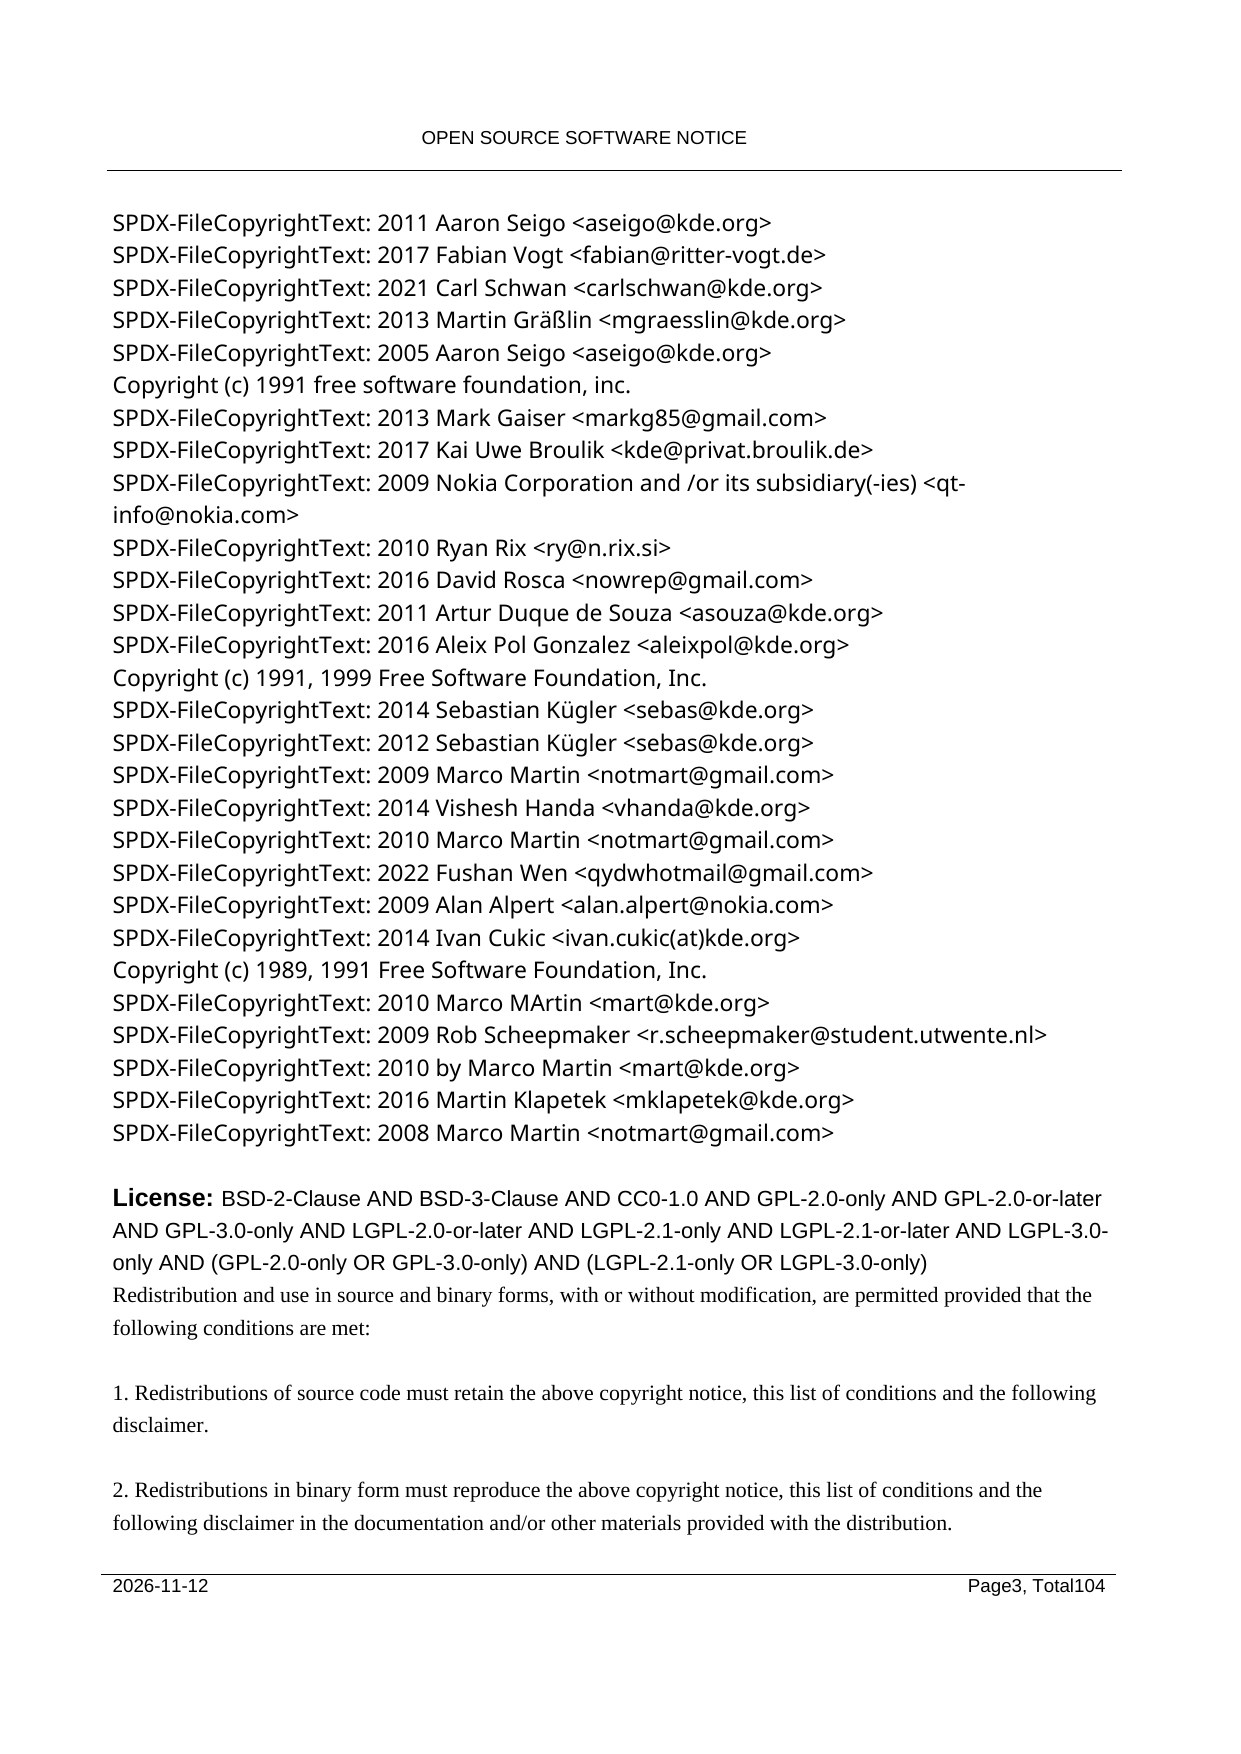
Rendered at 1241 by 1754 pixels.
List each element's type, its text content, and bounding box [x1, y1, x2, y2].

text License: BSD-2-Clause AND BSD-3-Clause AND CC0-1.0 AND GPL-2.0-only AND GPL-2.0-or-later AND GPL-3.0-only AND LGPL-2.0-or-later AND LGPL-2.1-only AND LGPL-2.1-or-later AND LGPL-3.0-only AND (GPL-2.0-only OR GPL-3.0-only) AND (LGPL-2.1-only OR LGPL-3.0-only) [112, 1181, 1128, 1279]
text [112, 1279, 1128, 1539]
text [112, 206, 1128, 1181]
